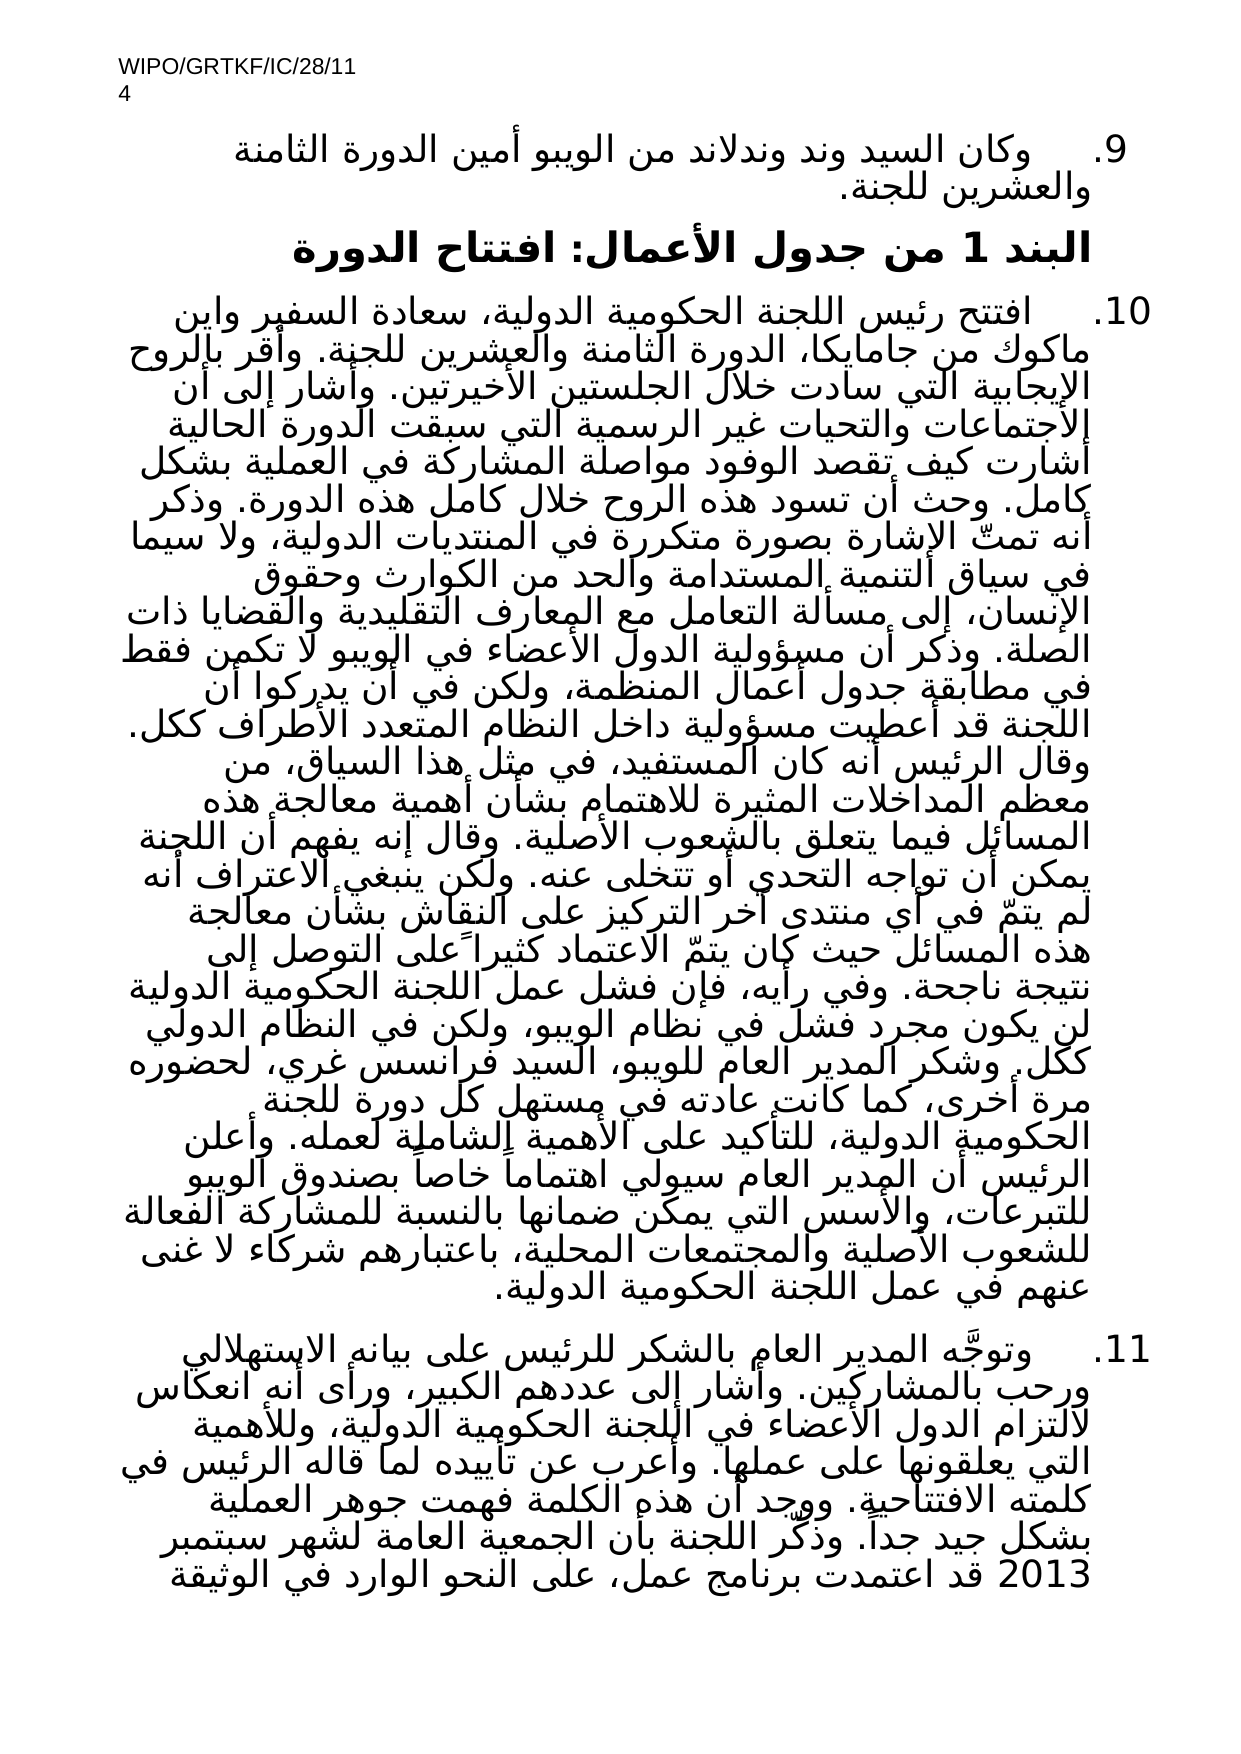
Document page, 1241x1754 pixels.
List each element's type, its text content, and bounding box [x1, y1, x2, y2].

text وكان السيد وند وندلاند من الويبو أمين الدورة الثامنة والعشرين للجنة. [118, 132, 1092, 207]
text افتتح رئيس اللجنة الحكومية الدولية، سعادة السفير واين ماكوك من جامايكا، الدورة الثامنة والعشرين للجنة. وأقر بالروح الإيجابية التي سادت خلال الجلستين الأخيرتين. وأشار إلى أن الاجتماعات والتحيات غير الرسمية التي سبقت الدورة الحالية أشارت كيف تقصد الوفود مواصلة المشاركة في العملية بشكل كامل. وحث أن تسود هذه الروح خلال كامل هذه الدورة. وذكر أنه تمتّ الإشارة بصورة متكررة في المنتديات الدولية، ولا سيما في سياق التنمية المستدامة والحد من الكوارث وحقوق الإنسان، إلى مسألة التعامل مع المعارف التقليدية والقضايا ذات الصلة. وذكر أن مسؤولية الدول الأعضاء في الويبو لا تكمن فقط في مطابقة جدول أعمال المنظمة، ولكن في أن يدركوا أن اللجنة قد أعطيت مسؤولية داخل النظام المتعدد الأطراف ككل. وقال الرئيس أنه كان المستفيد، في مثل هذا السياق، من معظم المداخلات المثيرة للاهتمام بشأن أهمية معالجة هذه المسائل فيما يتعلق بالشعوب الأصلية. وقال إنه يفهم أن اللجنة يمكن أن تواجه التحدي أو تتخلى عنه. ولكن ينبغي الاعتراف أنه لم يتمّ في أي منتدى آخر التركيز على النقاش بشأن معالجة هذه المسائل حيث كان يتمّ الاعتماد كثيرا ًعلى التوصل إلى نتيجة ناجحة. وفي رأيه، فإن فشل عمل اللجنة الحكومية الدولية لن يكون مجرد فشل في نظام الويبو، ولكن في النظام الدولي ككل. وشكر المدير العام للويبو، السيد فرانسس غري، لحضوره مرة أخرى، كما كانت عادته في مستهل كل دورة للجنة الحكومية الدولية، للتأكيد على الأهمية الشاملة لعمله. وأعلن الرئيس أن المدير العام سيولي اهتماماً خاصاً بصندوق الويبو للتبرعات، والأسس التي يمكن ضمانها بالنسبة للمشاركة الفعالة للشعوب الأصلية والمجتمعات المحلية، باعتبارهم شركاء لا غنى عنهم في عمل اللجنة الحكومية الدولية. [118, 295, 1092, 1307]
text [118, 1332, 1092, 1595]
subtitle البند 1 من جدول الأعمال: افتتاح الدورة [118, 232, 1092, 270]
